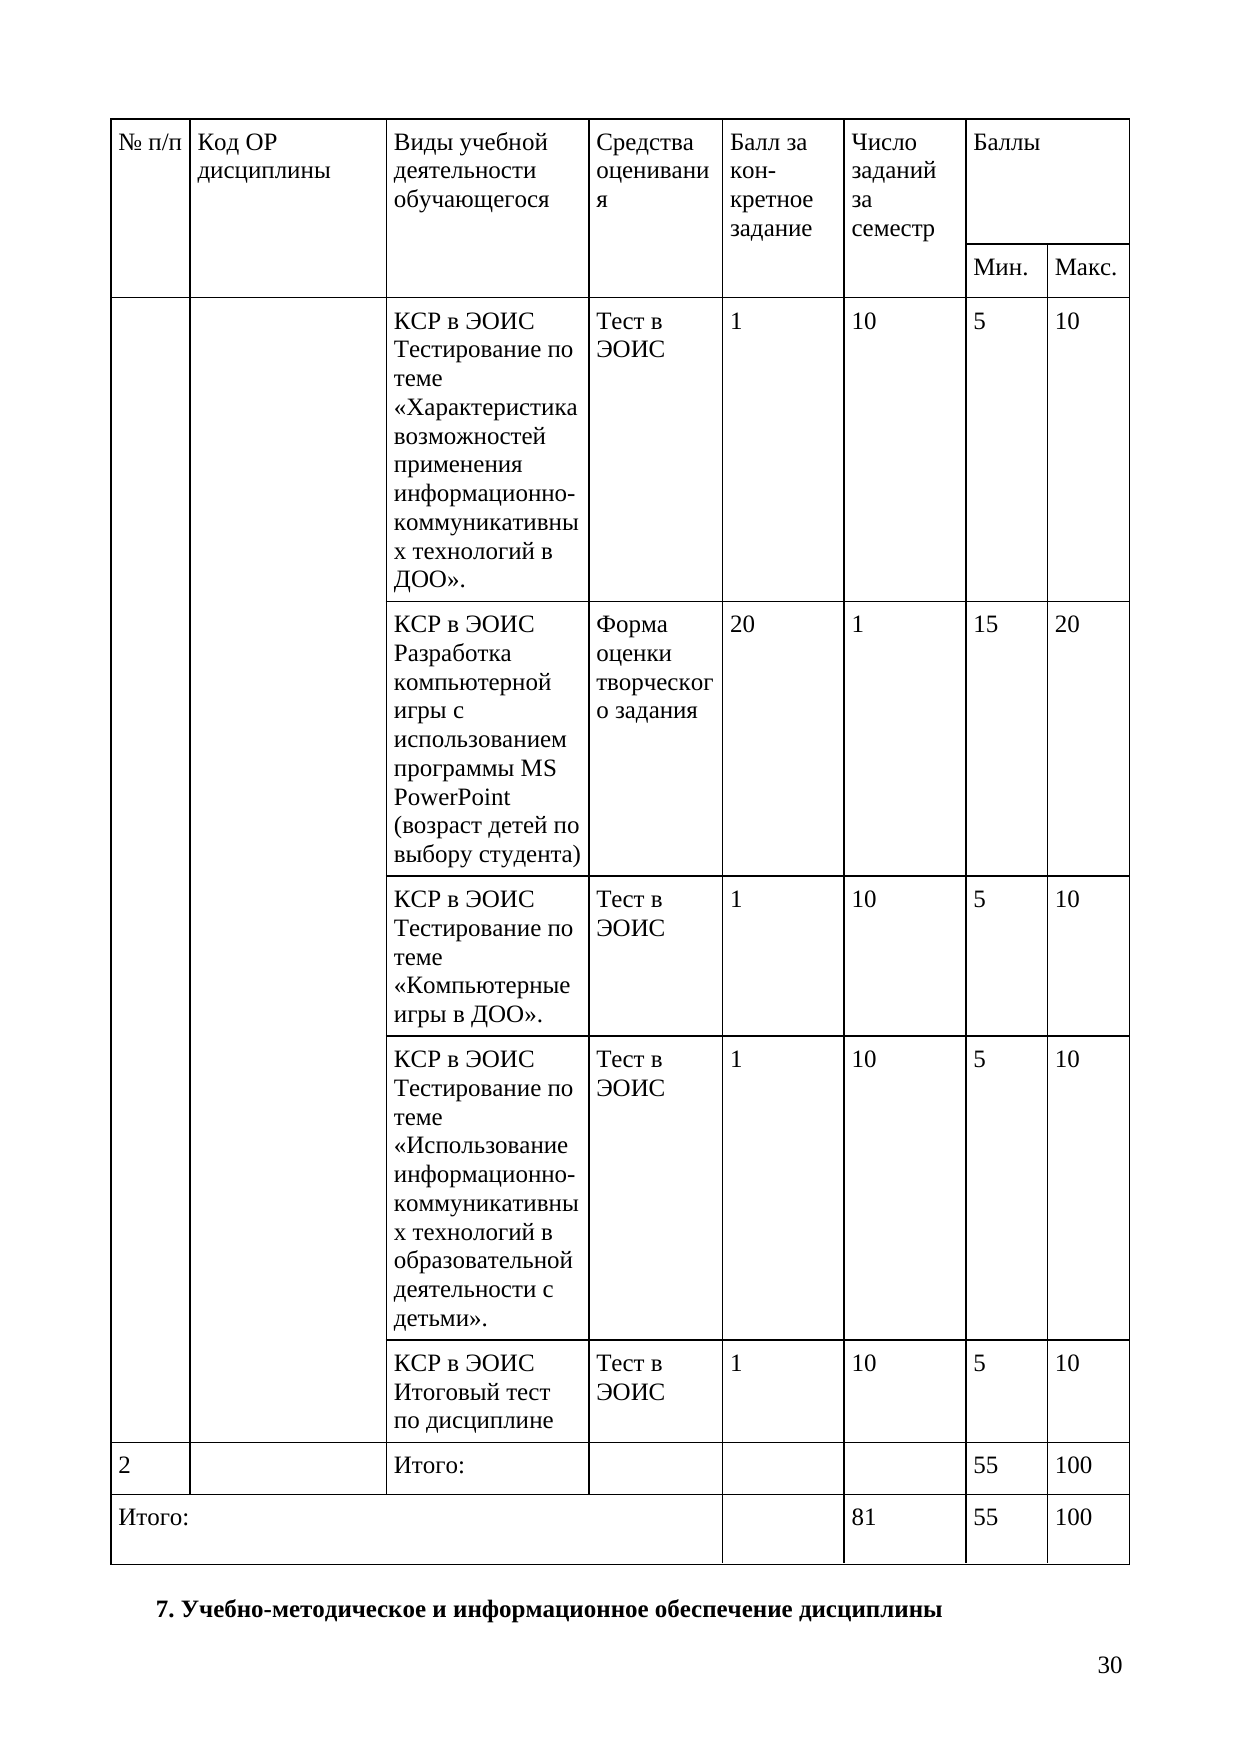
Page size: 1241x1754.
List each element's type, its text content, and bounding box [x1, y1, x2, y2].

table_cell 5 [967, 1037, 1047, 1339]
table_cell Тест в ЭОИС [590, 1341, 722, 1441]
table_cell 100 [1048, 1495, 1129, 1563]
table_cell Тест в ЭОИС [590, 298, 722, 601]
table_cell 1 [845, 602, 965, 875]
table_cell 10 [845, 1037, 965, 1339]
table_cell 1 [723, 1037, 843, 1339]
table_cell 1 [723, 1341, 843, 1441]
table_cell Мин. [967, 245, 1047, 297]
table_cell 55 [967, 1495, 1047, 1563]
table_cell [723, 1443, 843, 1493]
table_cell 10 [845, 877, 965, 1035]
table_cell 2 [112, 1443, 189, 1493]
table_cell 1 [723, 877, 843, 1035]
table_cell Тест в ЭОИС [590, 877, 722, 1035]
table_cell КСР в ЭОИС Итоговый тест по дисциплине [387, 1341, 588, 1441]
table_cell КСР в ЭОИС Тестирование по теме «Характеристика возможностей применения информационно-коммуникативных технологий в ДОО». [387, 298, 588, 601]
table_header № п/п [112, 120, 189, 297]
table_cell [723, 1495, 843, 1563]
table_cell 10 [1048, 877, 1129, 1035]
table_cell КСР в ЭОИС Тестирование по теме «Компьютерные игры в ДОО». [387, 877, 588, 1035]
table_cell 10 [845, 298, 965, 601]
table_cell 5 [967, 877, 1047, 1035]
table_header Код ОР дисциплины [191, 120, 386, 297]
table_cell Макс. [1048, 245, 1129, 297]
table_cell 81 [845, 1495, 965, 1563]
table_cell [191, 1443, 386, 1493]
table_cell 5 [967, 298, 1047, 601]
table_cell 100 [1048, 1443, 1129, 1493]
table_cell [590, 1443, 722, 1493]
table_cell 10 [1048, 1341, 1129, 1441]
table_cell КСР в ЭОИС Тестирование по теме «Использование информационно-коммуникативных технологий в образовательной деятельности с детьми». [387, 1037, 588, 1339]
table_cell 20 [1048, 602, 1129, 875]
table_cell Итого: [387, 1443, 588, 1493]
table_header Число заданий за семестр [845, 120, 965, 297]
table_cell 1 [723, 298, 843, 601]
table_cell Итого: [112, 1495, 722, 1563]
table_cell 10 [845, 1341, 965, 1441]
table_cell 55 [967, 1443, 1047, 1493]
table_cell 5 [967, 1341, 1047, 1441]
table_cell КСР в ЭОИС Разработка компьютерной игры с использованием программы MS PowerPoint (возраст детей по выбору студента) [387, 602, 588, 875]
table_header Балл за кон-кретное задание [723, 120, 843, 297]
table_header Баллы [967, 120, 1129, 243]
table_header Средства оценивания [590, 120, 722, 297]
table_cell Тест в ЭОИС [590, 1037, 722, 1339]
table_cell Форма оценки творческого задания [590, 602, 722, 875]
table_cell [845, 1443, 965, 1493]
table_cell 20 [723, 602, 843, 875]
table_header Виды учебной деятельности обучающегося [387, 120, 588, 297]
table_cell 10 [1048, 298, 1129, 601]
table_cell 15 [967, 602, 1047, 875]
subtitle 7. Учебно-методическое и информационное обеспечение дисциплины [118, 1594, 1122, 1622]
table_cell 10 [1048, 1037, 1129, 1339]
